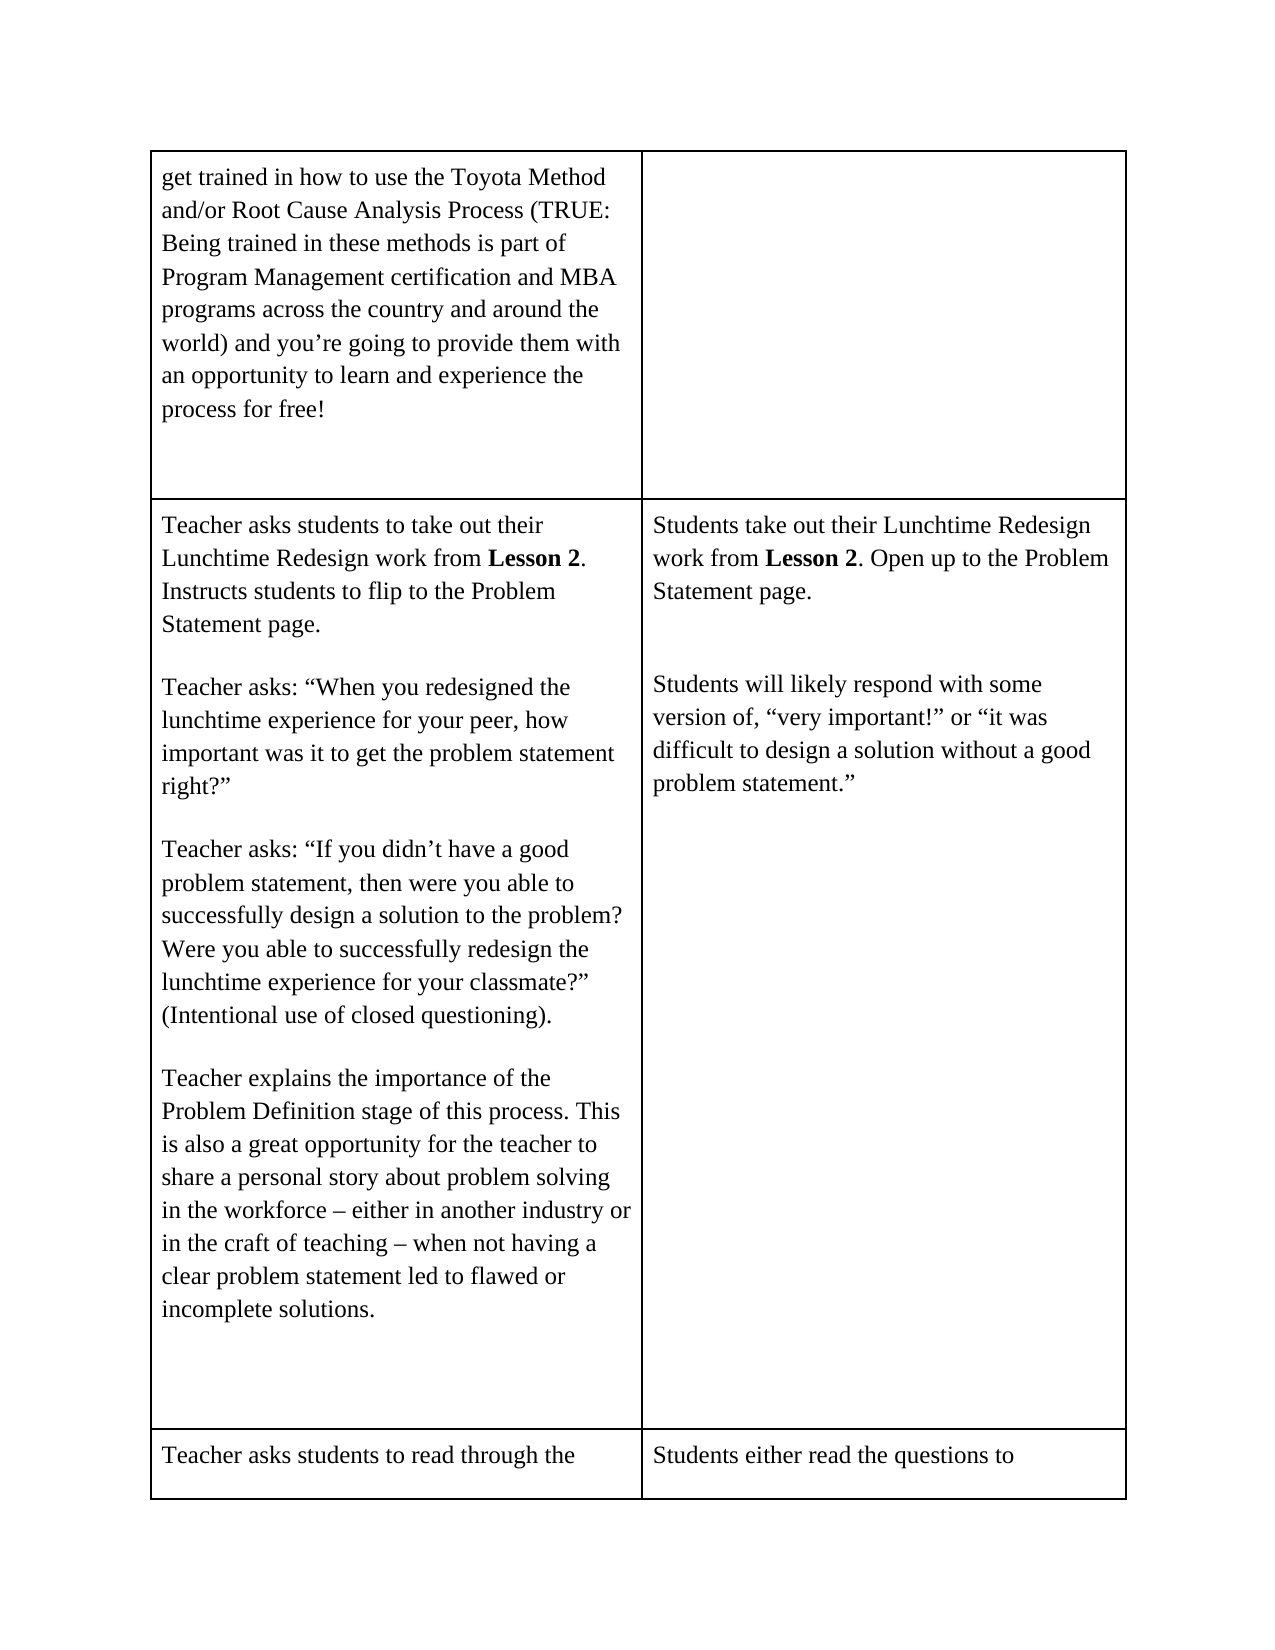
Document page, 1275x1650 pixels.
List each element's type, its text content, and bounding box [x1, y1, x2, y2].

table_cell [643, 1430, 1125, 1498]
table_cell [643, 152, 1125, 497]
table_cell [152, 1430, 641, 1498]
table_cell Students take out their Lunchtime Redesign work from Lesson 2. Open up to the Problem Statement page. Students will likely respond with some version of, “very important!” or “it was difficult to design a solution without a good problem statement.” [643, 500, 1125, 1428]
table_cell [152, 152, 641, 497]
table_cell Teacher asks students to take out their Lunchtime Redesign work from Lesson 2. Instructs students to flip to the Problem Statement page. Teacher asks: “When you redesigned the lunchtime experience for your peer, how important was it to get the problem statement right?” Teacher asks: “If you didn’t have a good problem statement, then were you able to successfully design a solution to the problem? Were you able to successfully redesign the lunchtime experience for your classmate?” (Intentional use of closed questioning). Teacher explains the importance of the Problem Definition stage of this process. This is also a great opportunity for the teacher to share a personal story about problem solving in the workforce – either in another industry or in the craft of teaching – when not having a clear problem statement led to flawed or incomplete solutions. [152, 500, 641, 1428]
